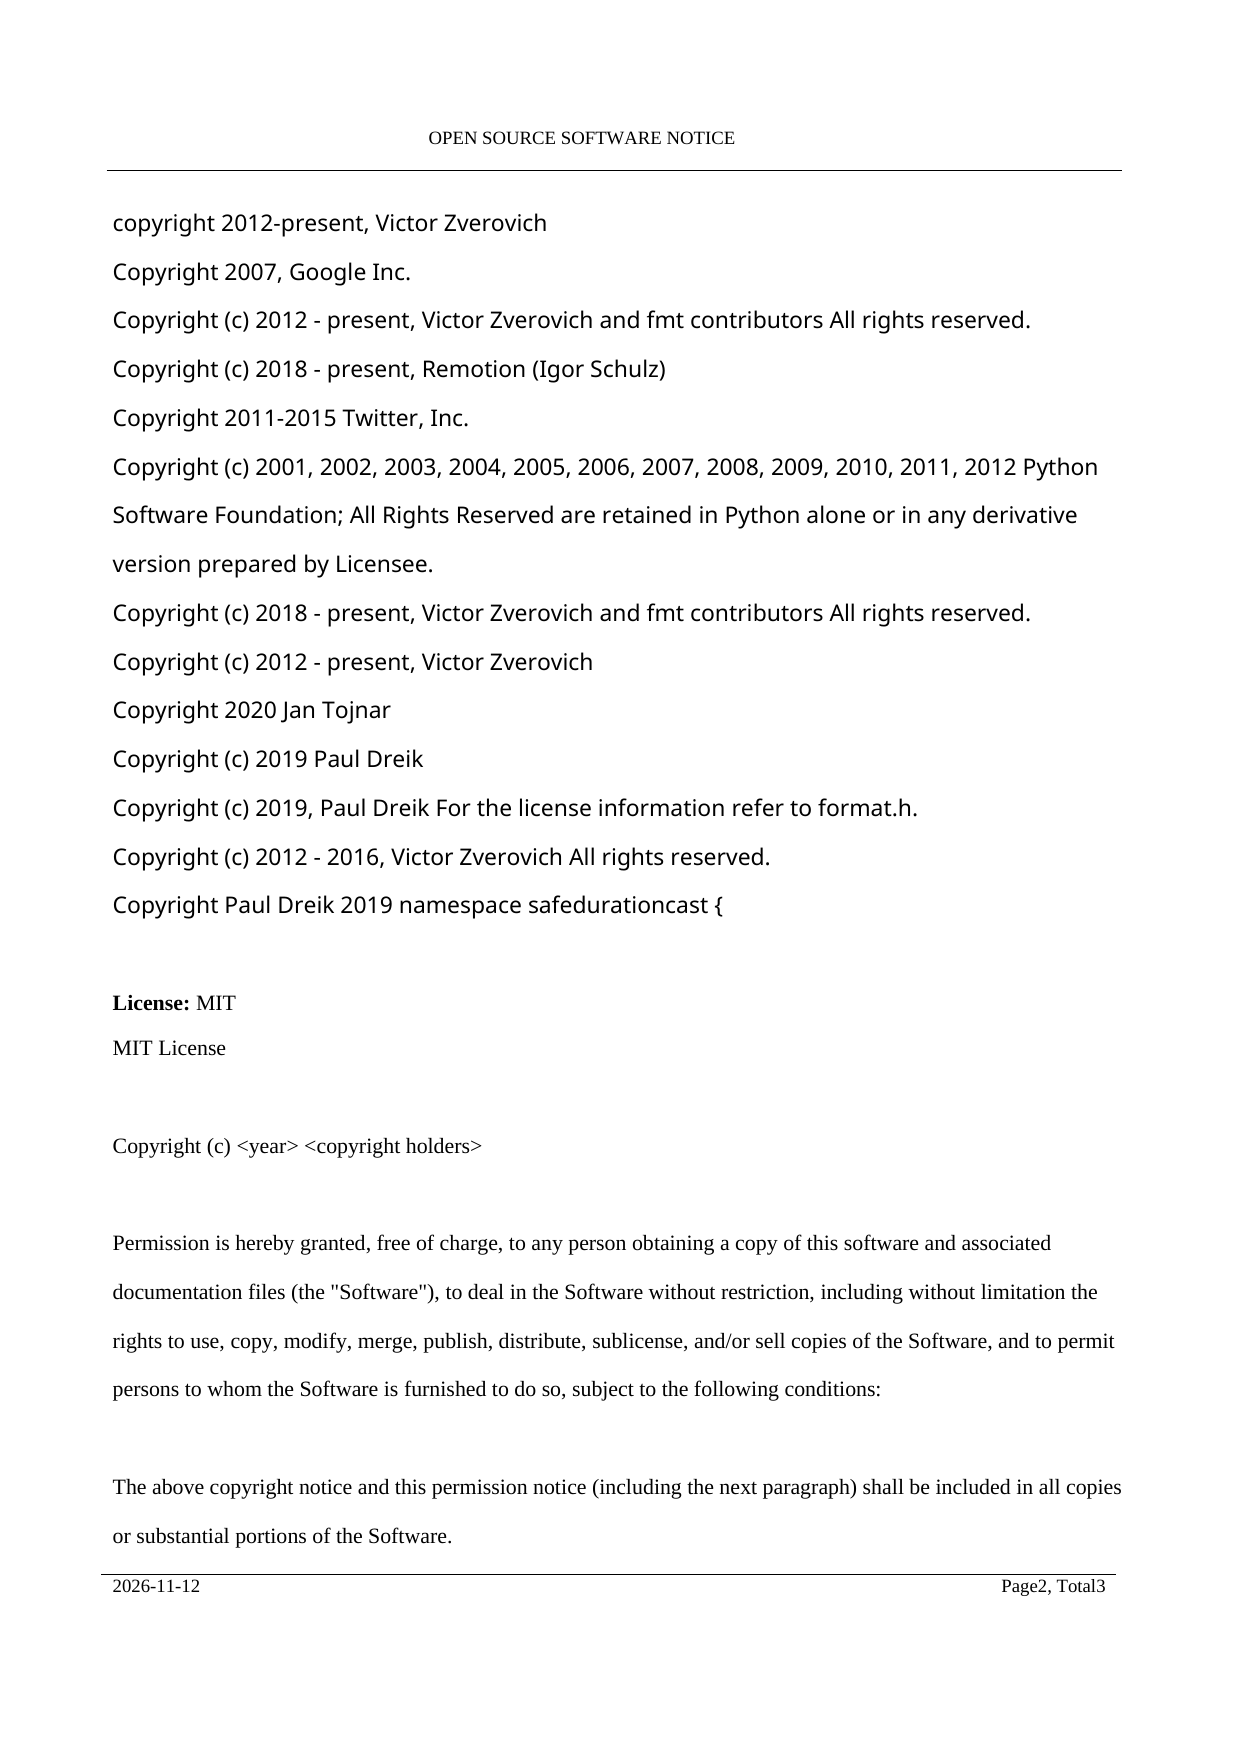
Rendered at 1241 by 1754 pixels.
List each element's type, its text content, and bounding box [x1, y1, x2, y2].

text copyright 2012-present, Victor Zverovich Copyright 2007, Google Inc. Copyright (c) 2012 - present, Victor Zverovich and fmt contributors All rights reserved. Copyright (c) 2018 - present, Remotion (Igor Schulz) Copyright 2011-2015 Twitter, Inc. Copyright (c) 2001, 2002, 2003, 2004, 2005, 2006, 2007, 2008, 2009, 2010, 2011, 2012 Python Software Foundation; All Rights Reserved are retained in Python alone or in any derivative version prepared by Licensee. Copyright (c) 2018 - present, Victor Zverovich and fmt contributors All rights reserved. Copyright (c) 2012 - present, Victor Zverovich Copyright 2020 Jan Tojnar Copyright (c) 2019 Paul Dreik Copyright (c) 2019, Paul Dreik For the license information refer to format.h. Copyright (c) 2012 - 2016, Victor Zverovich All rights reserved. Copyright Paul Dreik 2019 namespace safedurationcast { [112, 206, 1128, 970]
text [112, 1031, 1128, 1551]
text License: MIT [112, 986, 1128, 1019]
